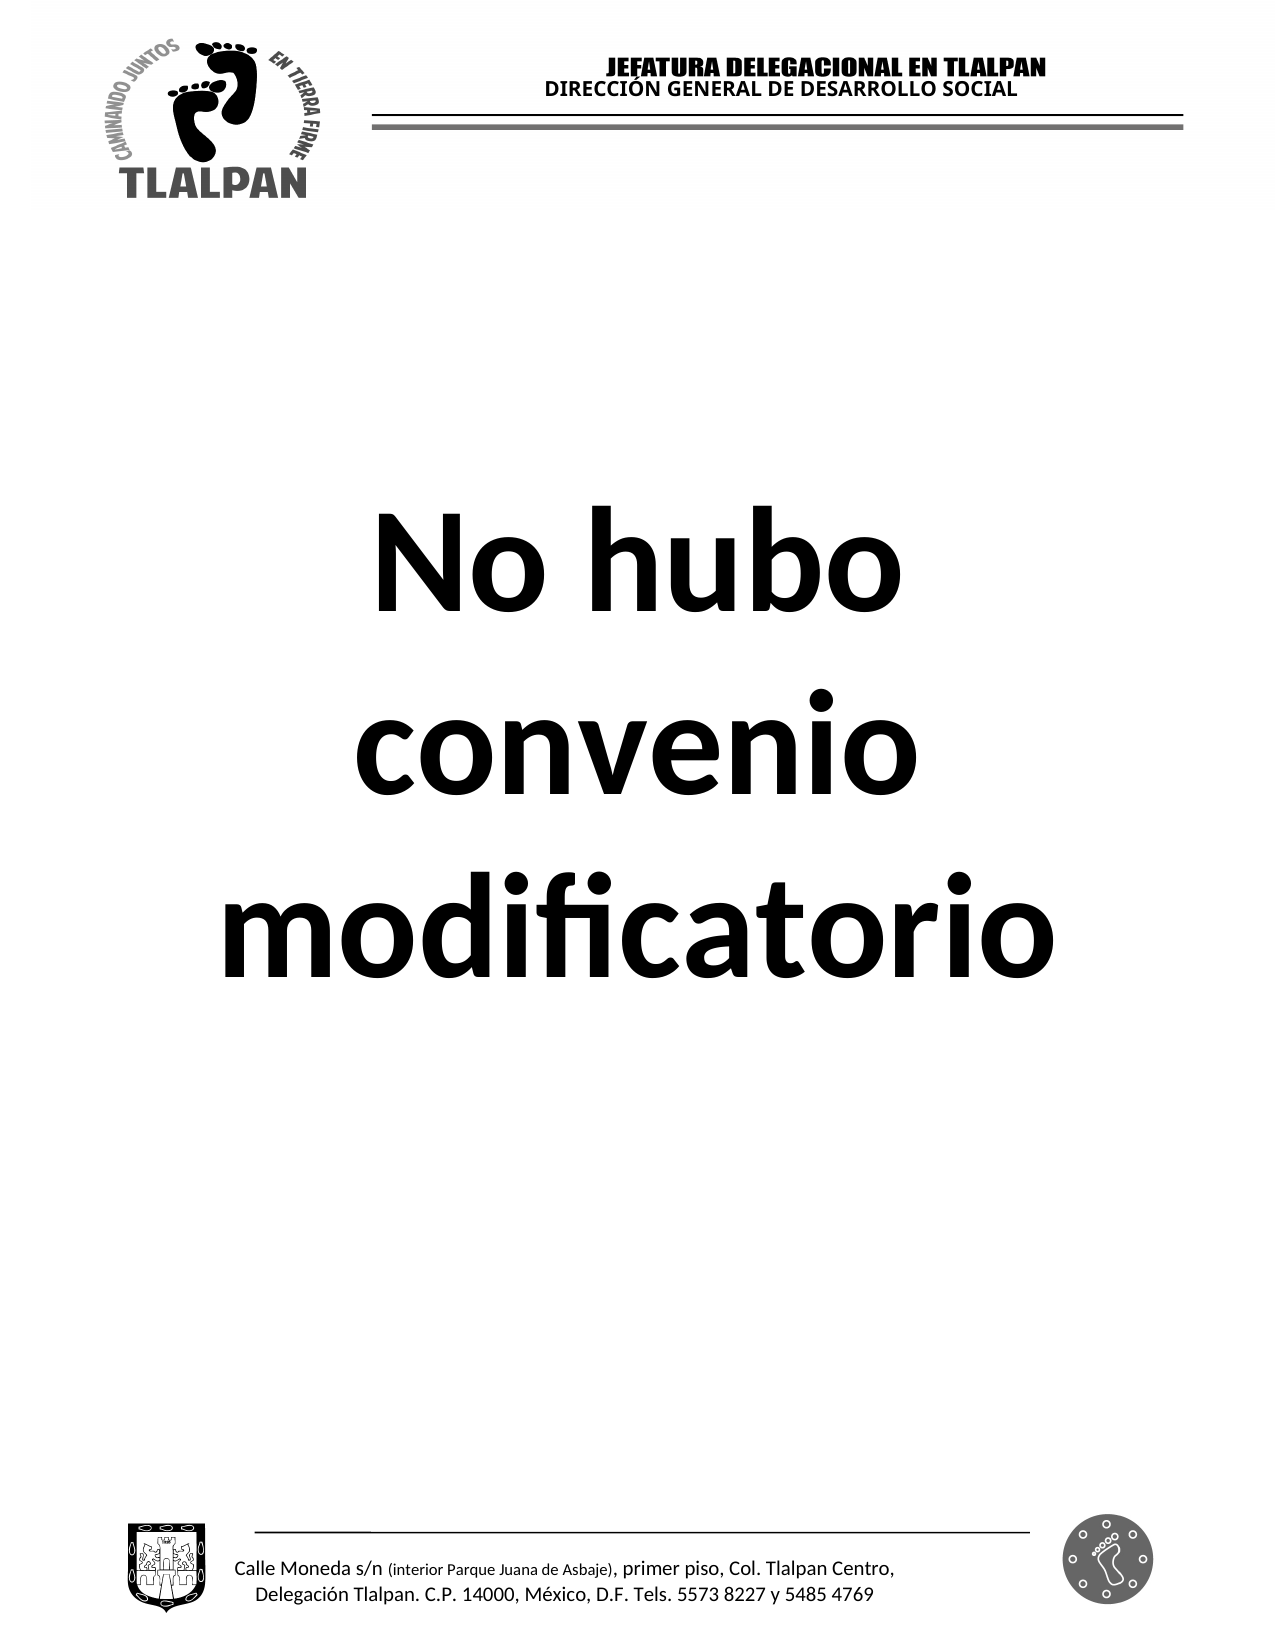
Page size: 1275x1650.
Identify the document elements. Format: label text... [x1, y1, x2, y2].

picture [31, 0, 1275, 210]
picture [0, 1506, 235, 1650]
text No hubo convenio modificatorio [177, 466, 1098, 1015]
picture [1054, 1504, 1275, 1649]
